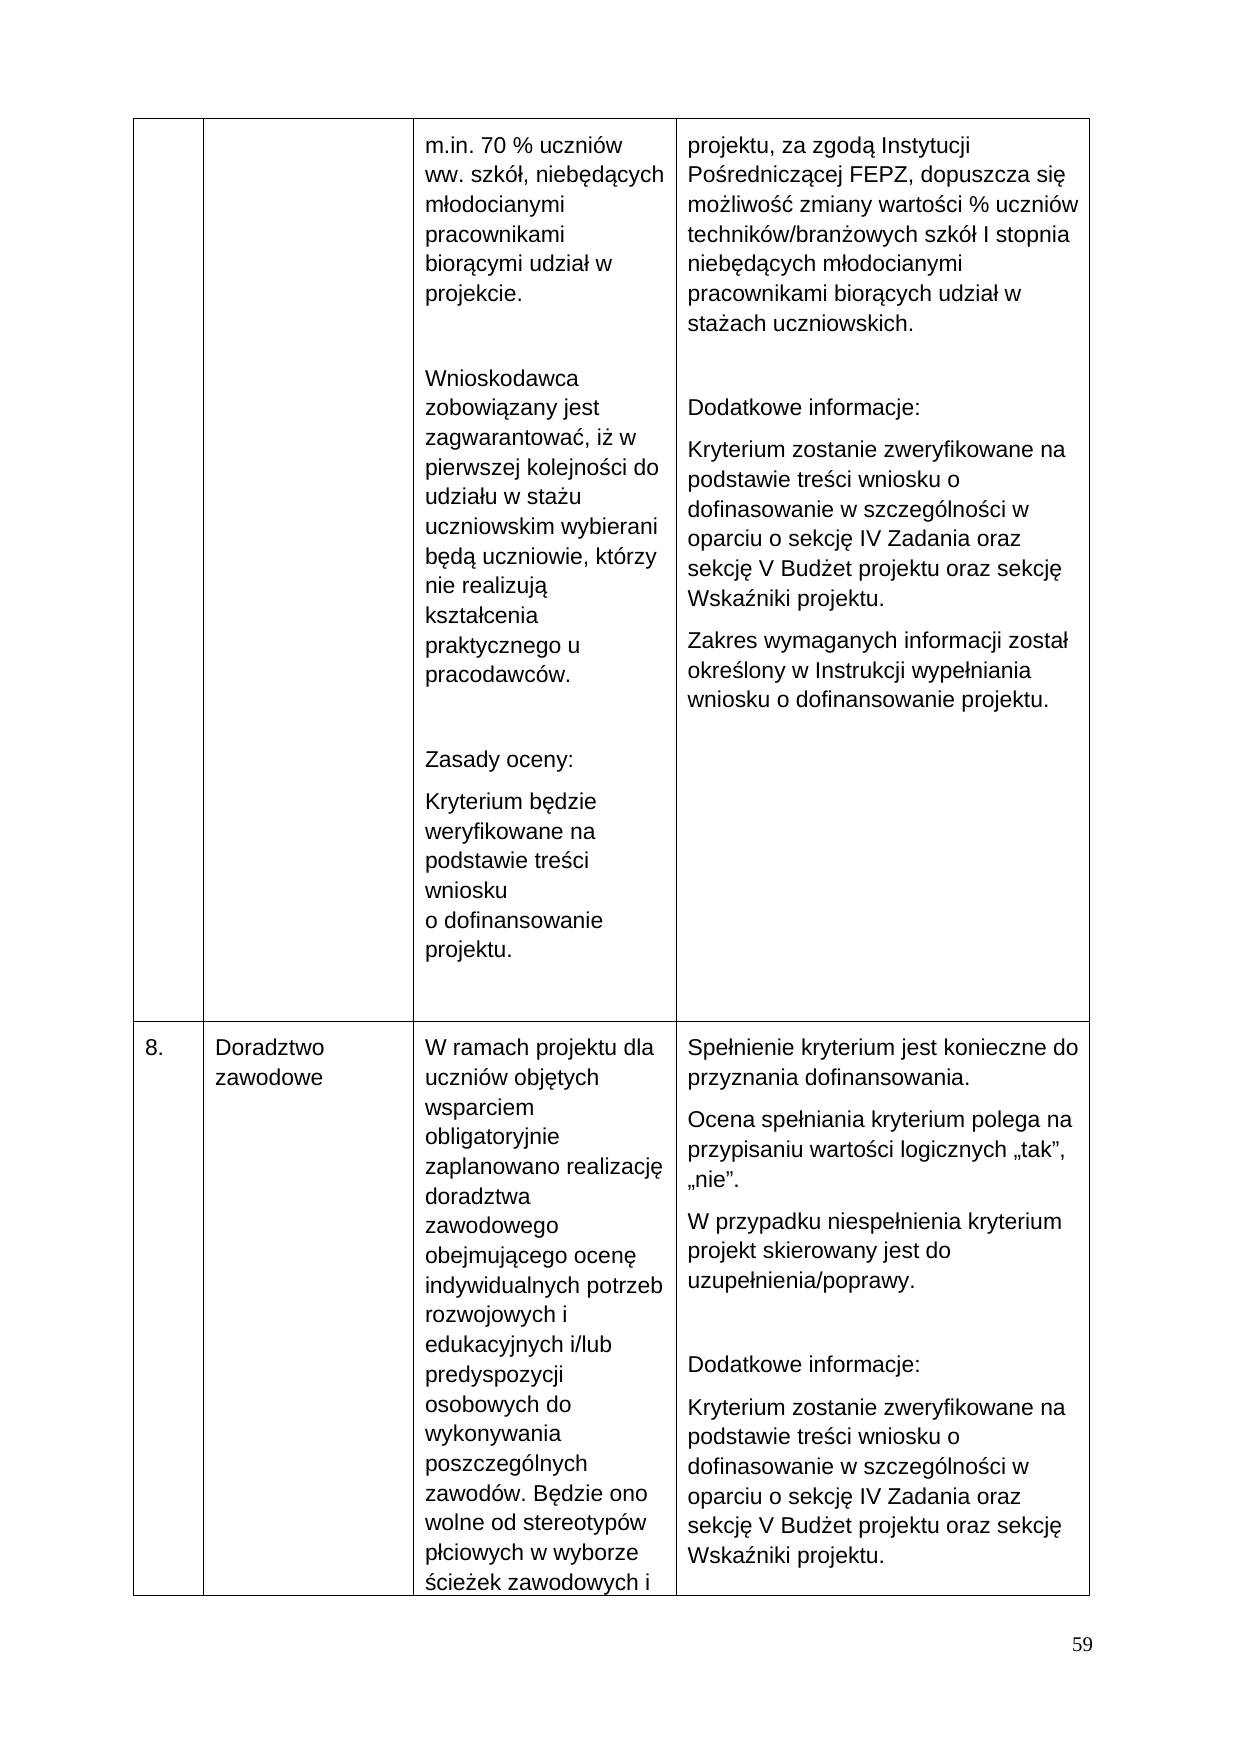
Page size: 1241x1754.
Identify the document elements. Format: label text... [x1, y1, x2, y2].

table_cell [677, 119, 1089, 1021]
table_cell [134, 1022, 203, 1595]
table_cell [677, 1022, 1089, 1595]
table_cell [414, 119, 676, 1021]
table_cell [414, 1022, 676, 1595]
table_cell Doradztwo zawodowe [204, 1022, 413, 1595]
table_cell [204, 119, 413, 1021]
table_cell [134, 119, 203, 1021]
